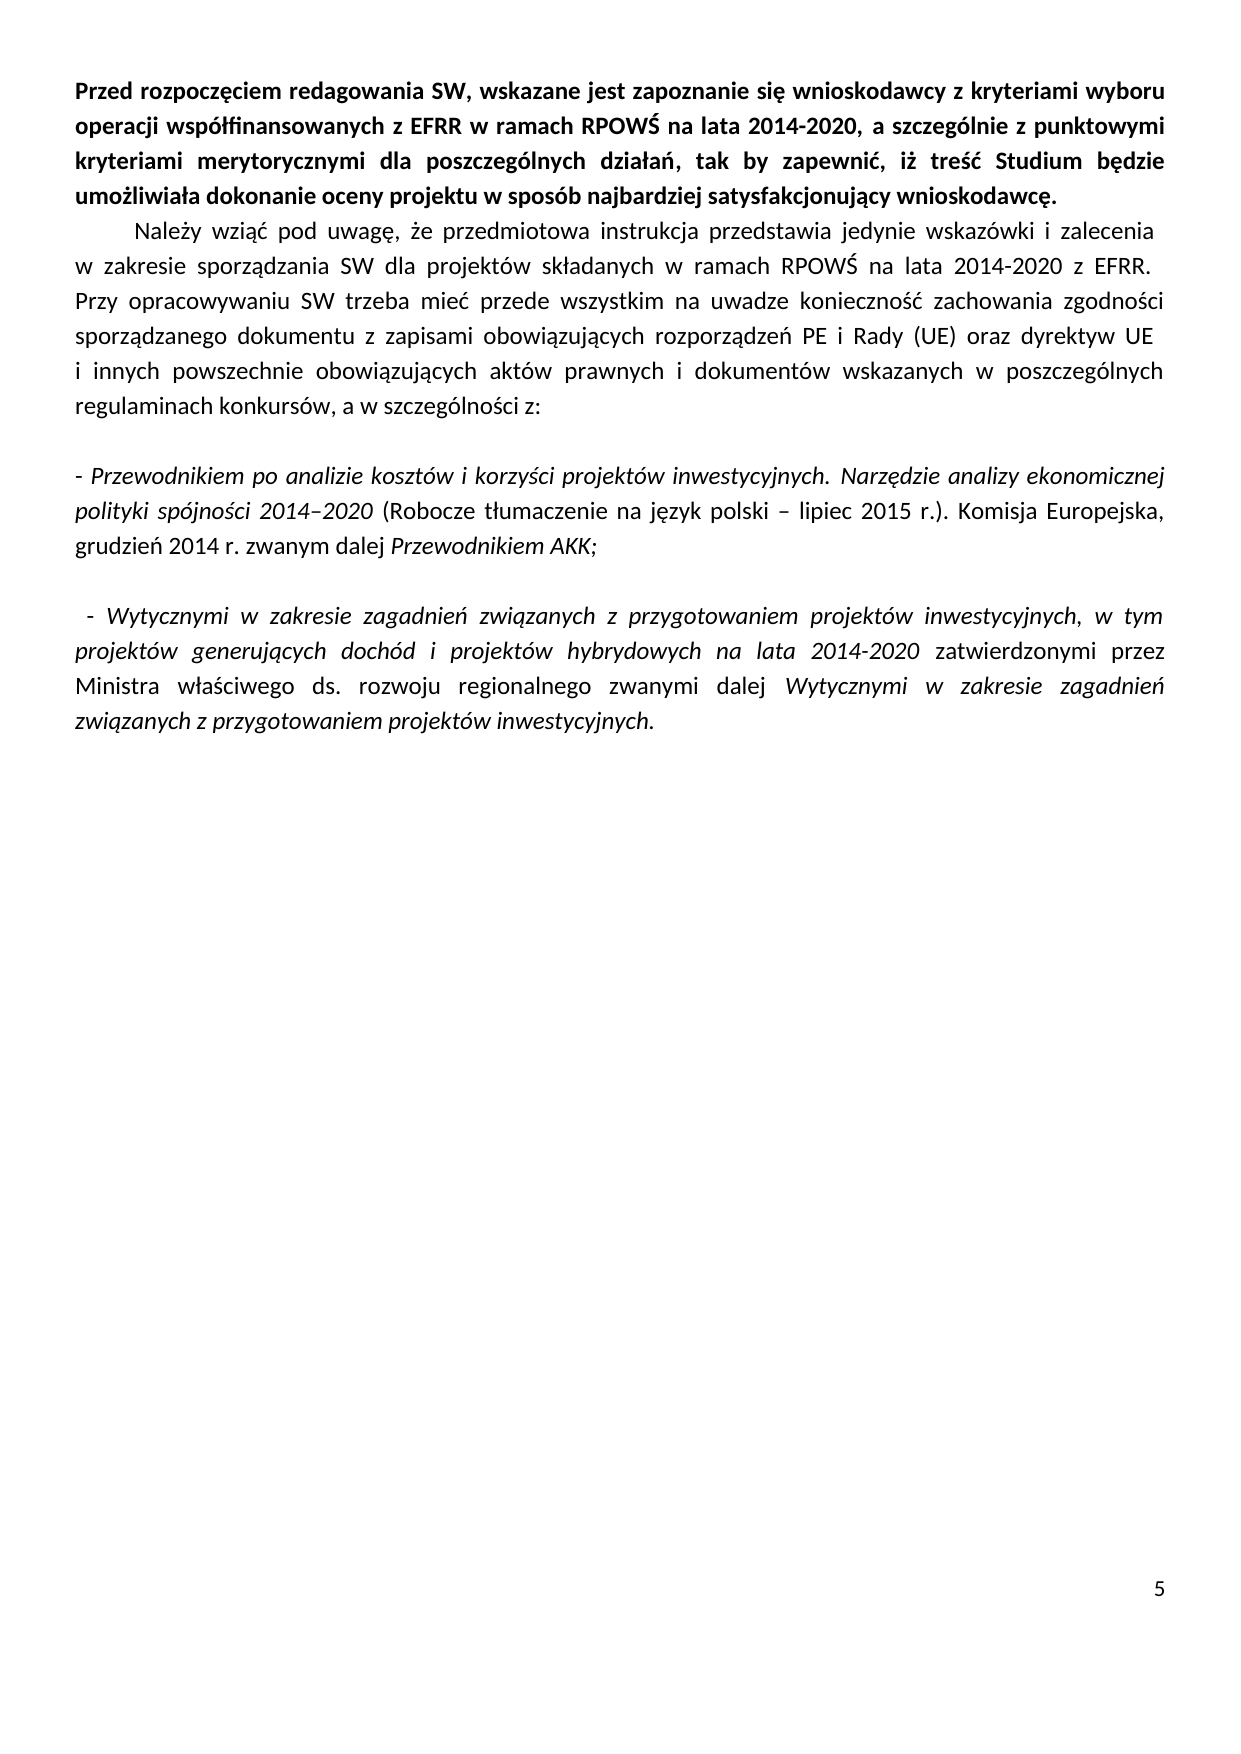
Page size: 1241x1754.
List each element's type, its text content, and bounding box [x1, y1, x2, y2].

text Należy wziąć pod uwagę, że przedmiotowa instrukcja przedstawia jedynie wskazówki i zalecenia w zakresie sporządzania SW dla projektów składanych w ramach RPOWŚ na lata 2014-2020 z EFRR. Przy opracowywaniu SW trzeba mieć przede wszystkim na uwadze konieczność zachowania zgodności sporządzanego dokumentu z zapisami obowiązujących rozporządzeń PE i Rady (UE) oraz dyrektyw UE i innych powszechnie obowiązujących aktów prawnych i dokumentów wskazanych w poszczególnych regulaminach konkursów, a w szczególności z: [75, 215, 1165, 421]
text Przed rozpoczęciem redagowania SW, wskazane jest zapoznanie się wnioskodawcy z kryteriami wyboru operacji współfinansowanych z EFRR w ramach RPOWŚ na lata 2014-2020, a szczególnie z punktowymi kryteriami merytorycznymi dla poszczególnych działań, tak by zapewnić, iż treść Studium będzie umożliwiała dokonanie oceny projektu w sposób najbardziej satysfakcjonujący wnioskodawcę. [75, 75, 1165, 211]
text - Przewodnikiem po analizie kosztów i korzyści projektów inwestycyjnych. Narzędzie analizy ekonomicznej polityki spójności 2014–2020 (Robocze tłumaczenie na język polski – lipiec 2015 r.). Komisja Europejska, grudzień 2014 r. zwanym dalej Przewodnikiem AKK; [75, 460, 1165, 561]
text - Wytycznymi w zakresie zagadnień związanych z przygotowaniem projektów inwestycyjnych, w tym projektów generujących dochód i projektów hybrydowych na lata 2014-2020 zatwierdzonymi przez Ministra właściwego ds. rozwoju regionalnego zwanymi dalej Wytycznymi w zakresie zagadnień związanych z przygotowaniem projektów inwestycyjnych. [75, 600, 1165, 736]
